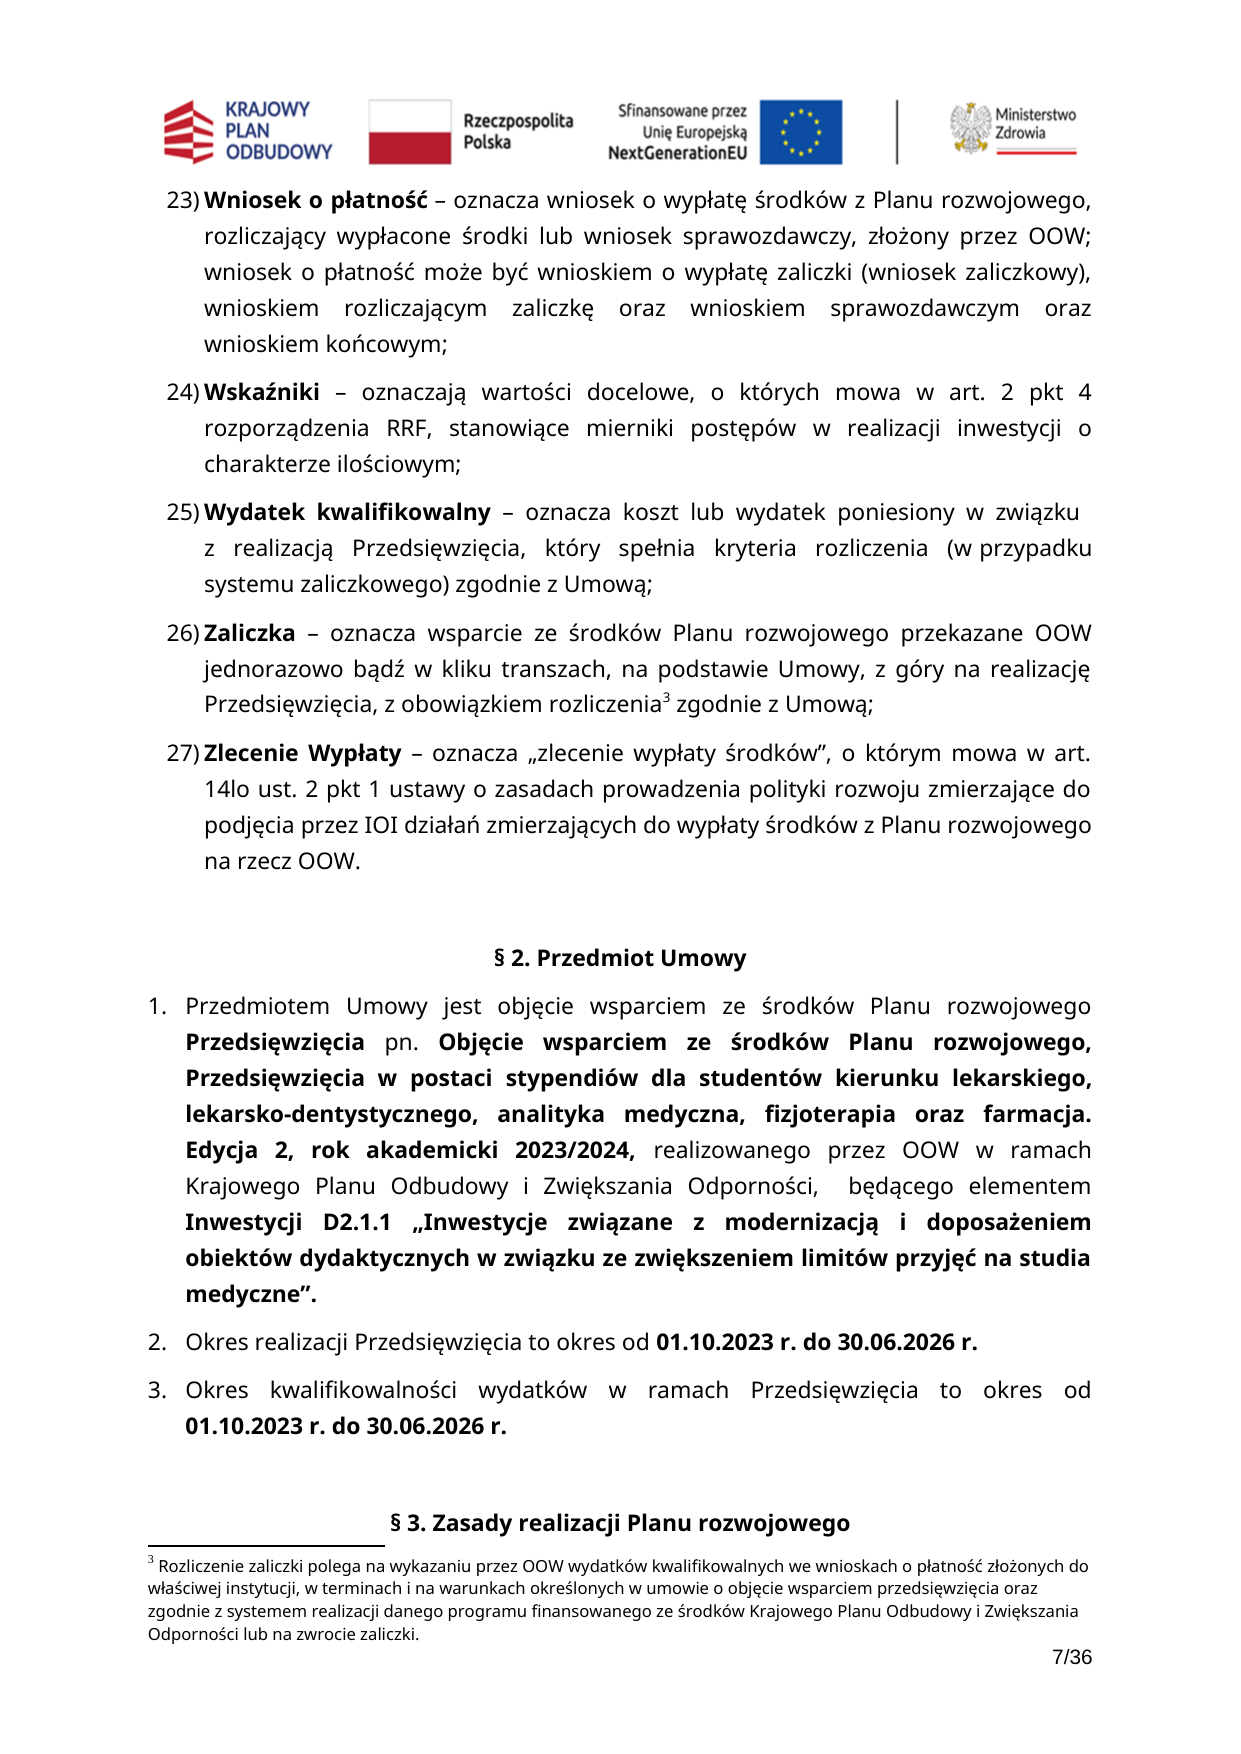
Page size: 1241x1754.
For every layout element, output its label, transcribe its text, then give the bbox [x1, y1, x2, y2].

list Wniosek o płatność – oznacza wniosek o wypłatę środków z Planu rozwojowego, rozliczający wypłacone środki lub wniosek sprawozdawczy, złożony przez OOW; wniosek o płatność może być wnioskiem o wypłatę zaliczki (wniosek zaliczkowy), wnioskiem rozliczającym zaliczkę oraz wnioskiem sprawozdawczym oraz wnioskiem końcowym; [166, 184, 1092, 359]
list Wydatek kwalifikowalny – oznacza koszt lub wydatek poniesiony w związku z realizacją Przedsięwzięcia, który spełnia kryteria rozliczenia (w przypadku systemu zaliczkowego) zgodnie z Umową; [166, 496, 1092, 599]
list Zaliczka – oznacza wsparcie ze środków Planu rozwojowego przekazane OOW jednorazowo bądź w kliku transzach, na podstawie Umowy, z góry na realizację Przedsięwzięcia, z obowiązkiem rozliczenia zgodnie z Umową; [166, 617, 1092, 720]
list Wskaźniki – oznaczają wartości docelowe, o których mowa w art. 2 pkt 4 rozporządzenia RRF, stanowiące mierniki postępów w realizacji inwestycji o charakterze ilościowym; [166, 376, 1092, 479]
list Zlecenie Wypłaty – oznacza „zlecenie wypłaty środków”, o którym mowa w art. 14lo ust. 2 pkt 1 ustawy o zasadach prowadzenia polityki rozwoju zmierzające do podjęcia przez IOI działań zmierzających do wypłaty środków z Planu rozwojowego na rzecz OOW. [166, 737, 1092, 876]
list Okres kwalifikowalności wydatków w ramach Przedsięwzięcia to okres od 01.10.2023 r. do 30.06.2026 r. [148, 1374, 1092, 1442]
list Przedmiotem Umowy jest objęcie wsparciem ze środków Planu rozwojowego Przedsięwzięcia pn. Objęcie wsparciem ze środków Planu rozwojowego, Przedsięwzięcia w postaci stypendiów dla studentów kierunku lekarskiego, lekarsko-dentystycznego, analityka medyczna, fizjoterapia oraz farmacja. Edycja 2, rok akademicki 2023/2024, realizowanego przez OOW w ramach Krajowego Planu Odbudowy i Zwiększania Odporności, będącego elementem Inwestycji D2.1.1 „Inwestycje związane z modernizacją i doposażeniem obiektów dydaktycznych w związku ze zwiększeniem limitów przyjęć na studia medyczne”. [148, 990, 1092, 1309]
picture [147, 73, 1096, 184]
list Okres realizacji Przedsięwzięcia to okres od 01.10.2023 r. do 30.06.2026 r. [148, 1326, 1092, 1357]
text § 2. Przedmiot Umowy [148, 942, 1092, 973]
text § 3. Zasady realizacji Planu rozwojowego [148, 1507, 1092, 1538]
